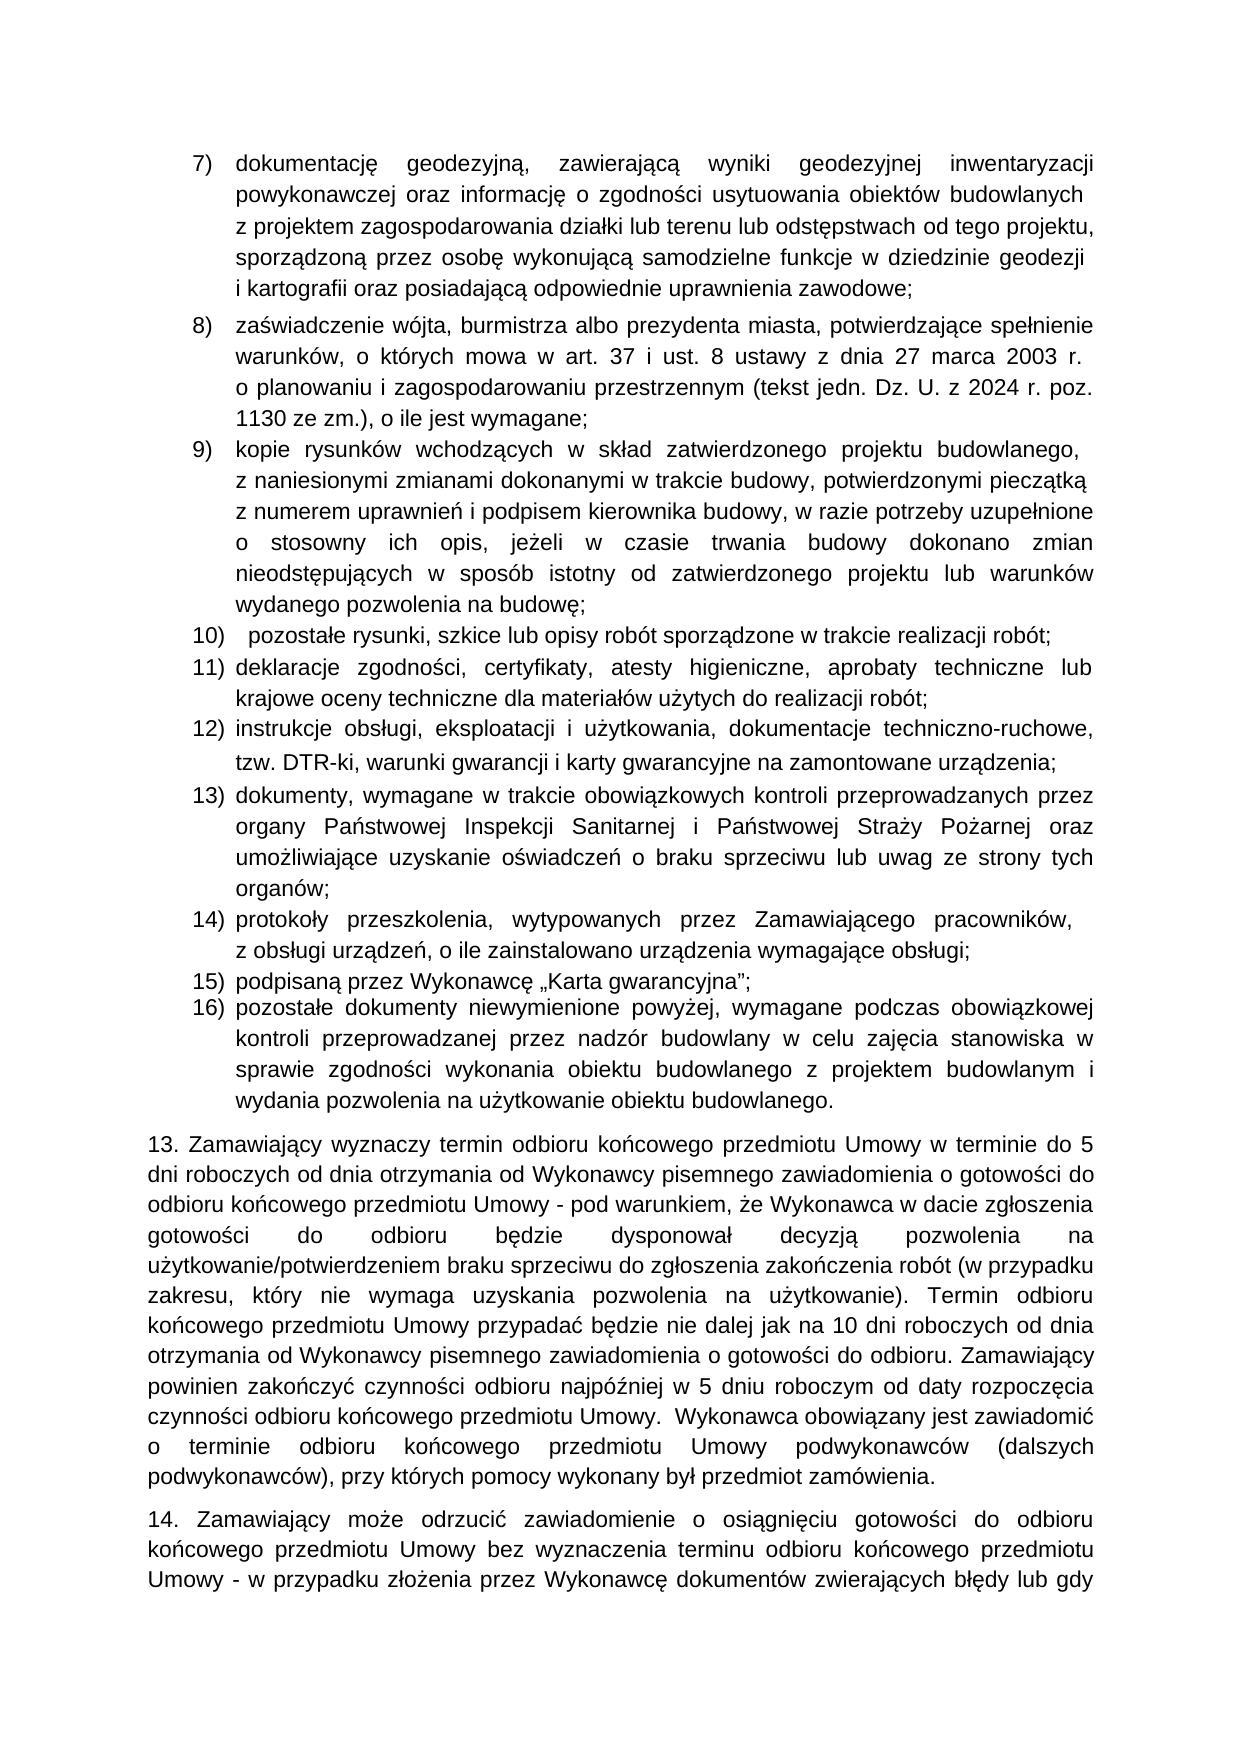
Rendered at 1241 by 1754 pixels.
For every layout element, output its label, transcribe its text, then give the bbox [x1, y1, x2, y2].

list protokoły przeszkolenia, wytypowanych przez Zamawiającego pracowników, z obsługi urządzeń, o ile zainstalowano urządzenia wymagające obsługi; [192, 906, 1092, 963]
list pozostałe rysunki, szkice lub opisy robót sporządzone w trakcie realizacji robót; [192, 622, 1094, 649]
list pozostałe dokumenty niewymienione powyżej, wymagane podczas obowiązkowej kontroli przeprowadzanej przez nadzór budowlany w celu zajęcia stanowiska w sprawie zgodności wykonania obiektu budowlanego z projektem budowlanym i wydania pozwolenia na użytkowanie obiektu budowlanego. [192, 994, 1094, 1114]
list dokumentację geodezyjną, zawierającą wyniki geodezyjnej inwentaryzacji powykonawczej oraz informację o zgodności usytuowania obiektów budowlanych z projektem zagospodarowania działki lub terenu lub odstępstwach od tego projektu, sporządzoną przez osobę wykonującą samodzielne funkcje w dziedzinie geodezji i kartografii oraz posiadającą odpowiednie uprawnienia zawodowe; [192, 150, 1094, 302]
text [147, 1506, 1094, 1593]
list dokumenty, wymagane w trakcie obowiązkowych kontroli przeprowadzanych przez organy Państwowej Inspekcji Sanitarnej i Państwowej Straży Pożarnej oraz umożliwiające uzyskanie oświadczeń o braku sprzeciwu lub uwag ze strony tych organów; [192, 782, 1094, 901]
list podpisaną przez Wykonawcę „Karta gwarancyjna”; [192, 968, 1094, 994]
list kopie rysunków wchodzących w skład zatwierdzonego projektu budowlanego, z naniesionymi zmianami dokonanymi w trakcie budowy, potwierdzonymi pieczątką z numerem uprawnień i podpisem kierownika budowy, w razie potrzeby uzupełnione o stosowny ich opis, jeżeli w czasie trwania budowy dokonano zmian nieodstępujących w sposób istotny od zatwierdzonego projektu lub warunków wydanego pozwolenia na budowę; [192, 436, 1094, 618]
text 13. Zamawiający wyznaczy termin odbioru końcowego przedmiotu Umowy w terminie do 5 dni roboczych od dnia otrzymania od Wykonawcy pisemnego zawiadomienia o gotowości do odbioru końcowego przedmiotu Umowy - pod warunkiem, że Wykonawca w dacie zgłoszenia gotowości do odbioru będzie dysponował decyzją pozwolenia na użytkowanie/potwierdzeniem braku sprzeciwu do zgłoszenia zakończenia robót (w przypadku zakresu, który nie wymaga uzyskania pozwolenia na użytkowanie). Termin odbioru końcowego przedmiotu Umowy przypadać będzie nie dalej jak na 10 dni roboczych od dnia otrzymania od Wykonawcy pisemnego zawiadomienia o gotowości do odbioru. Zamawiający powinien zakończyć czynności odbioru najpóźniej w 5 dniu roboczym od daty rozpoczęcia czynności odbioru końcowego przedmiotu Umowy. Wykonawca obowiązany jest zawiadomić o terminie odbioru końcowego przedmiotu Umowy podwykonawców (dalszych podwykonawców), przy których pomocy wykonany był przedmiot zamówienia. [147, 1131, 1094, 1490]
list zaświadczenie wójta, burmistrza albo prezydenta miasta, potwierdzające spełnienie warunków, o których mowa w art. 37 i ust. 8 ustawy z dnia 27 marca 2003 r. o planowaniu i zagospodarowaniu przestrzennym (tekst jedn. Dz. U. z 2024 r. poz. 1130 ze zm.), o ile jest wymagane; [192, 312, 1094, 431]
list instrukcje obsługi, eksploatacji i użytkowania, dokumentacje techniczno-ruchowe, tzw. DTR-ki, warunki gwarancji i karty gwarancyjne na zamontowane urządzenia; [192, 715, 1094, 775]
list deklaracje zgodności, certyfikaty, atesty higieniczne, aprobaty techniczne lub krajowe oceny techniczne dla materiałów użytych do realizacji robót; [192, 654, 1092, 711]
